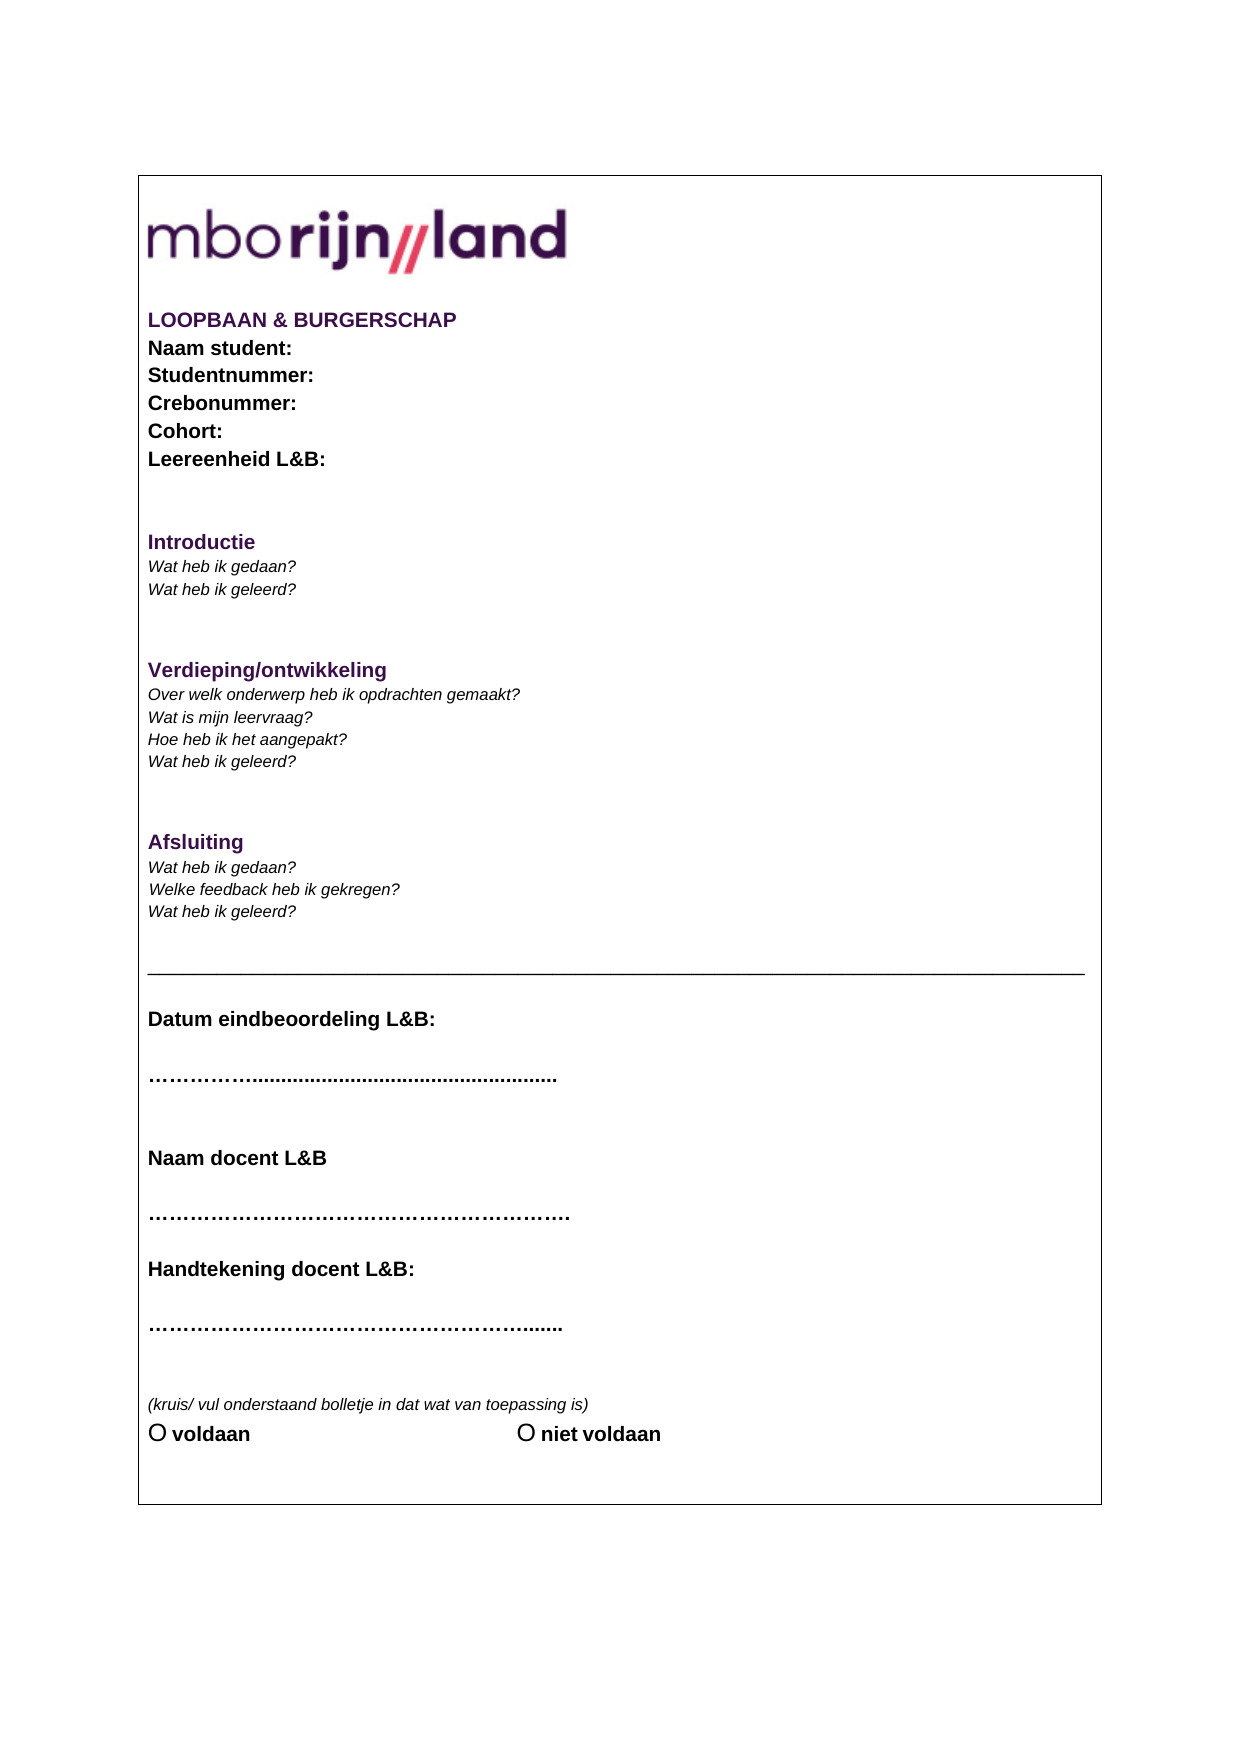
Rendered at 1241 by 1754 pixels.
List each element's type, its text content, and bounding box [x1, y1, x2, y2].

text Wat heb ik geleerd? [139, 898, 1101, 921]
text (kruis/ vul onderstaand bolletje in dat wat van toepassing is) [139, 1392, 1101, 1414]
text Cohort: [139, 416, 1101, 443]
text Leereenheid L&B: [139, 443, 1101, 470]
text Over welk onderwerp heb ik opdrachten gemaakt? [139, 682, 1101, 704]
text ……………………………………………………. [139, 1198, 1101, 1225]
text Wat heb ik geleerd? [139, 749, 1101, 771]
text _________________________________________________________________________________ [139, 949, 1101, 976]
text Hoe heb ik het aangepakt? [139, 727, 1101, 749]
text Naam student: [139, 332, 1101, 359]
text Studentnummer: [139, 360, 1101, 387]
text Afsluiting [139, 827, 1101, 854]
text Introductie [139, 526, 1101, 553]
text Handtekening docent L&B: [139, 1253, 1101, 1281]
text Crebonummer: [139, 388, 1101, 415]
text ……………..................................................... [139, 1059, 1101, 1087]
text ………………………………………………....... [139, 1309, 1101, 1336]
text Wat heb ik geleerd? [139, 576, 1101, 599]
text Verdieping/ontwikkeling [139, 654, 1101, 681]
text Wat heb ik gedaan? [139, 554, 1101, 576]
picture [147, 178, 609, 304]
text Datum eindbeoordeling L&B: [139, 1004, 1101, 1031]
text Wat is mijn leervraag? [139, 704, 1101, 727]
text Wat heb ik gedaan? Welke feedback heb ik gekregen? [139, 855, 1101, 898]
text Naam docent L&B [139, 1143, 1101, 1170]
text O voldaan O niet voldaan [139, 1414, 1101, 1446]
text LOOPBAAN & BURGERSCHAP [139, 305, 1101, 332]
